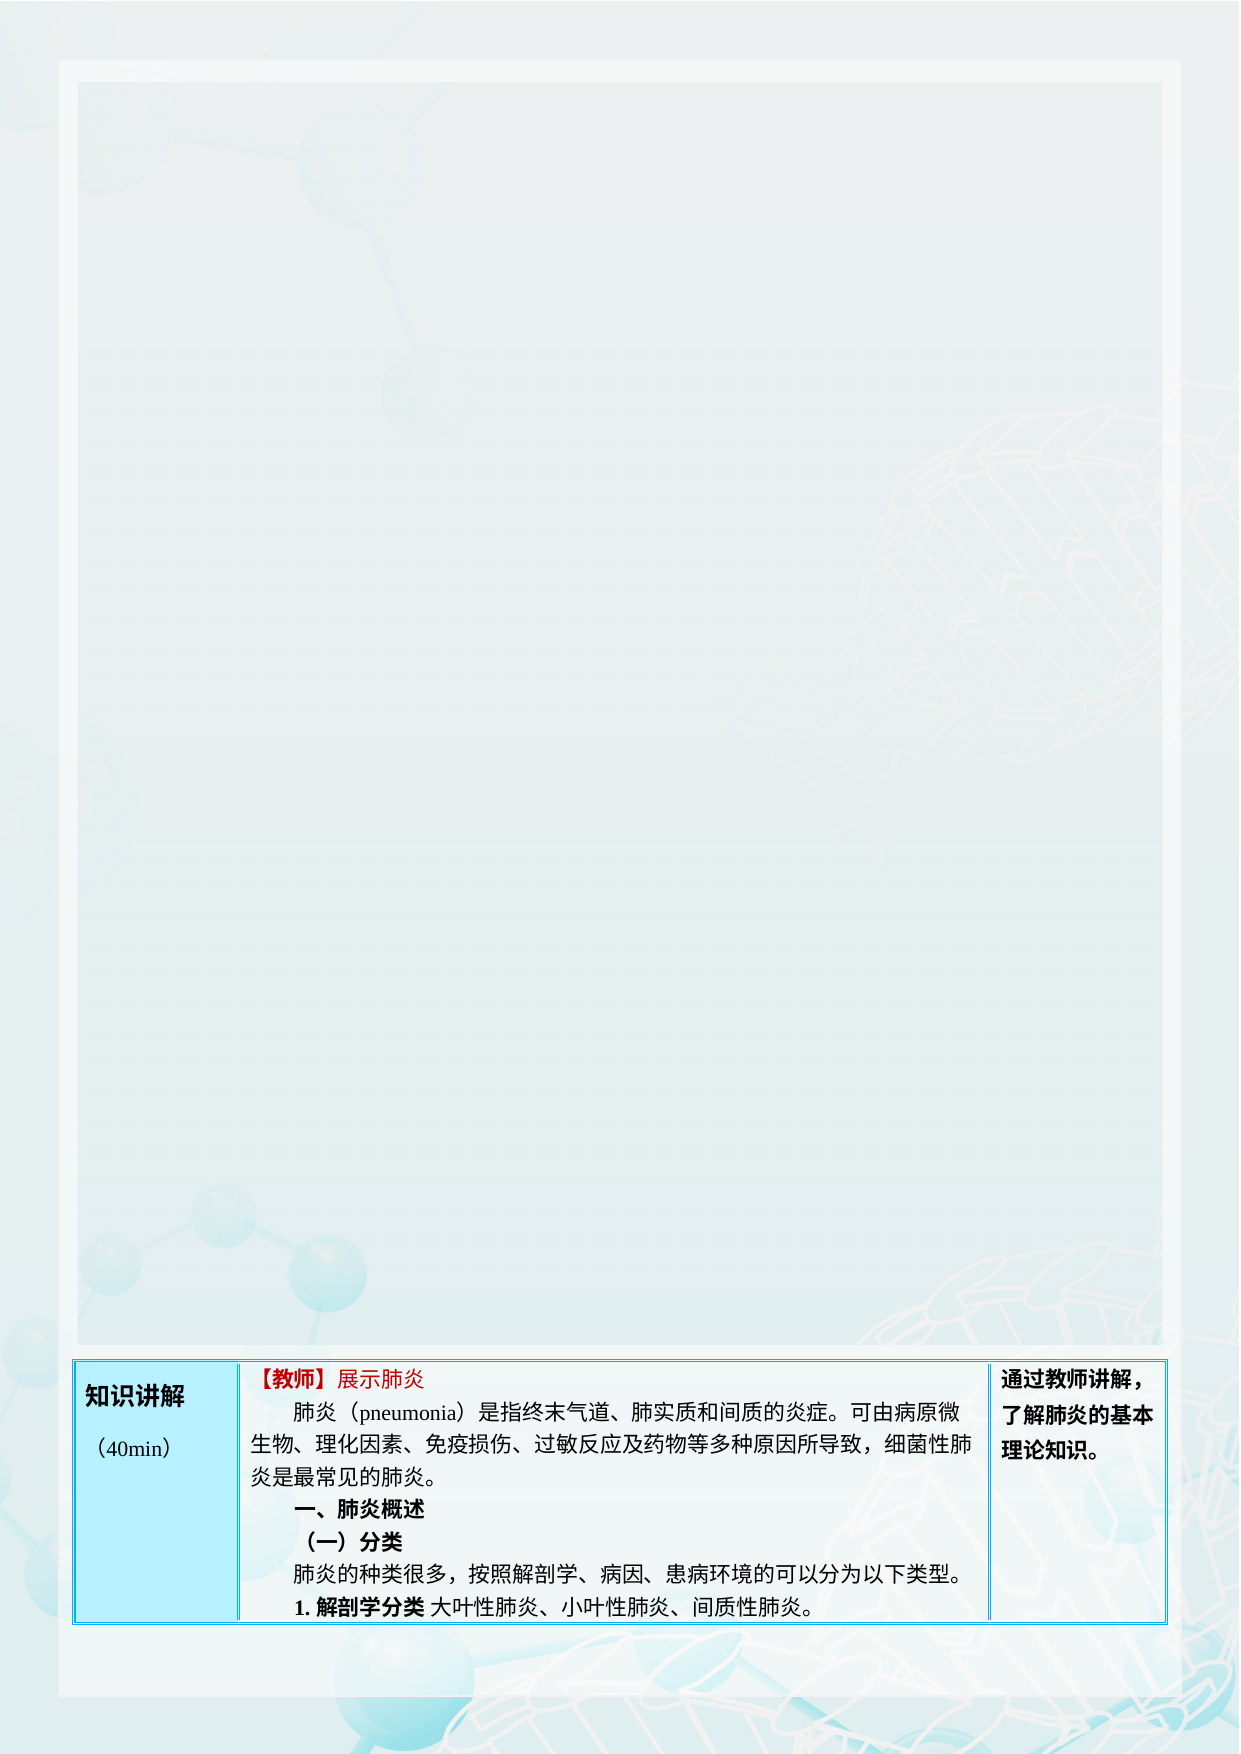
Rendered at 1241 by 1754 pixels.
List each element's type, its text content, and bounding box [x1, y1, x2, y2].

table_cell 知识讲解 （40min） [76, 1360, 239, 1622]
picture [0, 1, 1240, 1754]
table_cell 通过教师讲解，了解肺炎的基本理论知识。 [990, 1362, 1165, 1622]
